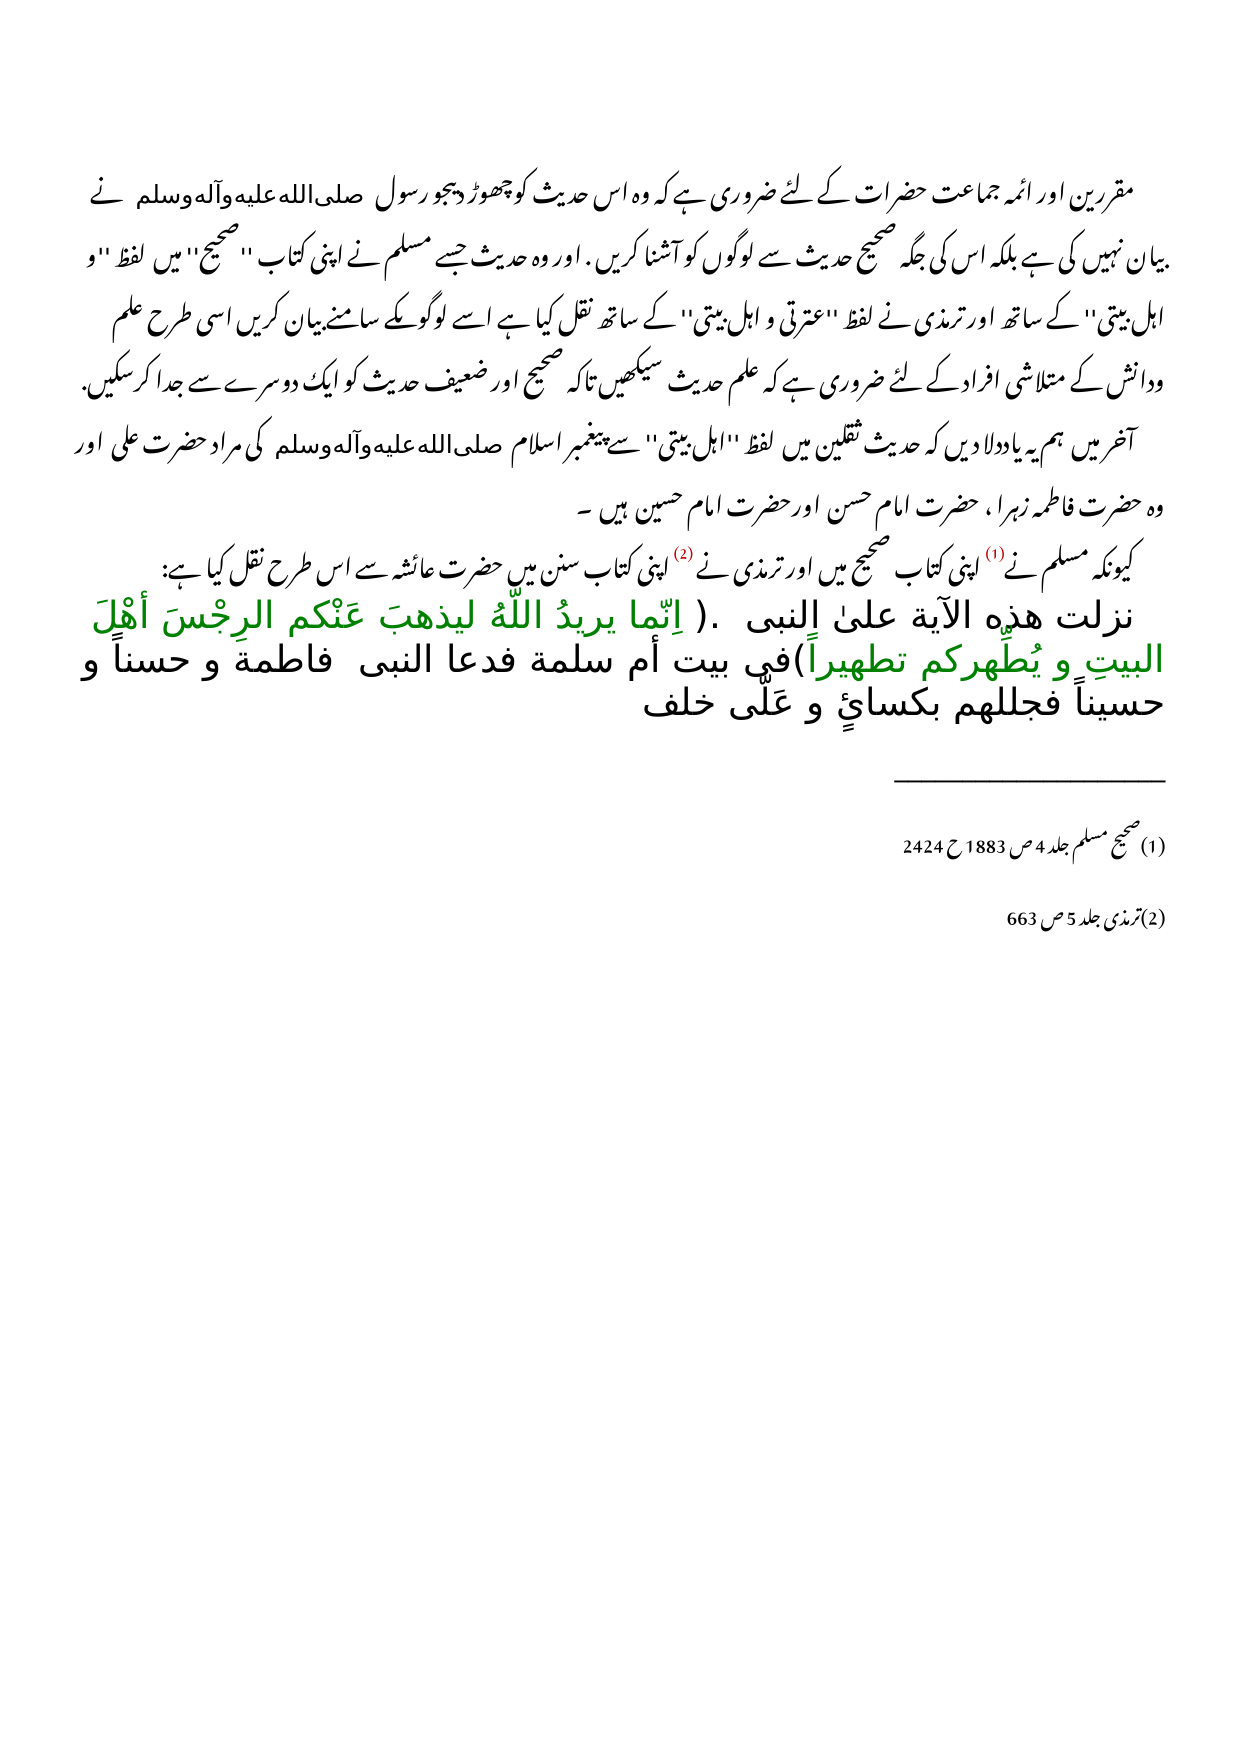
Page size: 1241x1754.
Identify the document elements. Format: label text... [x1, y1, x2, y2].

text (1)صحیح مسلم جلد 4 ص 1883 ح 2424 [75, 817, 1165, 864]
text نزلت هذه الآیة علیٰ النبى .( اِنّما یریدُ اللّهُ لیذهبَ عَنْکم الرِجْسَ أهْلَ البیتِ و یُطِّهرکم تطهیراً)فى بیت أم سلمة فدعا النبى فاطمة و حسناً و حسیناً فجللهم بکسائٍ و عَلّى خلف [75, 594, 1165, 725]
text مقررین اور ائمہ جماعت حضرات کے لئے ضروری ہے کہ وہ اس حدیث کوچھوڑ دیںجو رسول صلى‌الله‌عليه‌وآله‌وسلم نے بیان نہیں کی ہے بلکہ اس کی جگہ صحیح حدیث سے لوگوں کو آشنا کریں . اور وہ حدیث جسے مسلم نے اپنی کتاب ''صحیح'' میں لفظ ''و اہل بیتی'' کے ساتھ اور ترمذی نے لفظ ''عترتی و اہل بیتی'' کے ساتھ نقل کیا ہے اسے لوگوںکے سامنے بیان کریں اسی طرح علم ودانش کے متلاشی افراد کے لئے ضروری ہے کہ علم حدیث سیکھیں تاکہ صحیح اور ضعیف حدیث کو ایک دوسرے سے جدا کرسکیں. [75, 156, 1165, 406]
text (2)ترمذی جلد 5 ص 663 [75, 889, 1165, 936]
text کیونکہ مسلم نے(1) اپنی کتاب صحیح میں اور ترمذی نے (2) اپنی کتاب سنن میں حضرت عائشہ سے اس طرح نقل کیا ہے: [75, 531, 1165, 594]
text آخر میں ہم یہ یاددلا دیں کہ حدیث ثقلین میں لفظ ''اہل بیتی'' سے پیغمبر اسلام صلى‌الله‌عليه‌وآله‌وسلم کی مراد حضرت علی ـ اور وہ حضرت فاطمہ زہرا ، حضرت امام حسن ـ اورحضرت امام حسین ـ ہیں ۔ [75, 406, 1165, 531]
text ____________________ [75, 725, 1165, 792]
